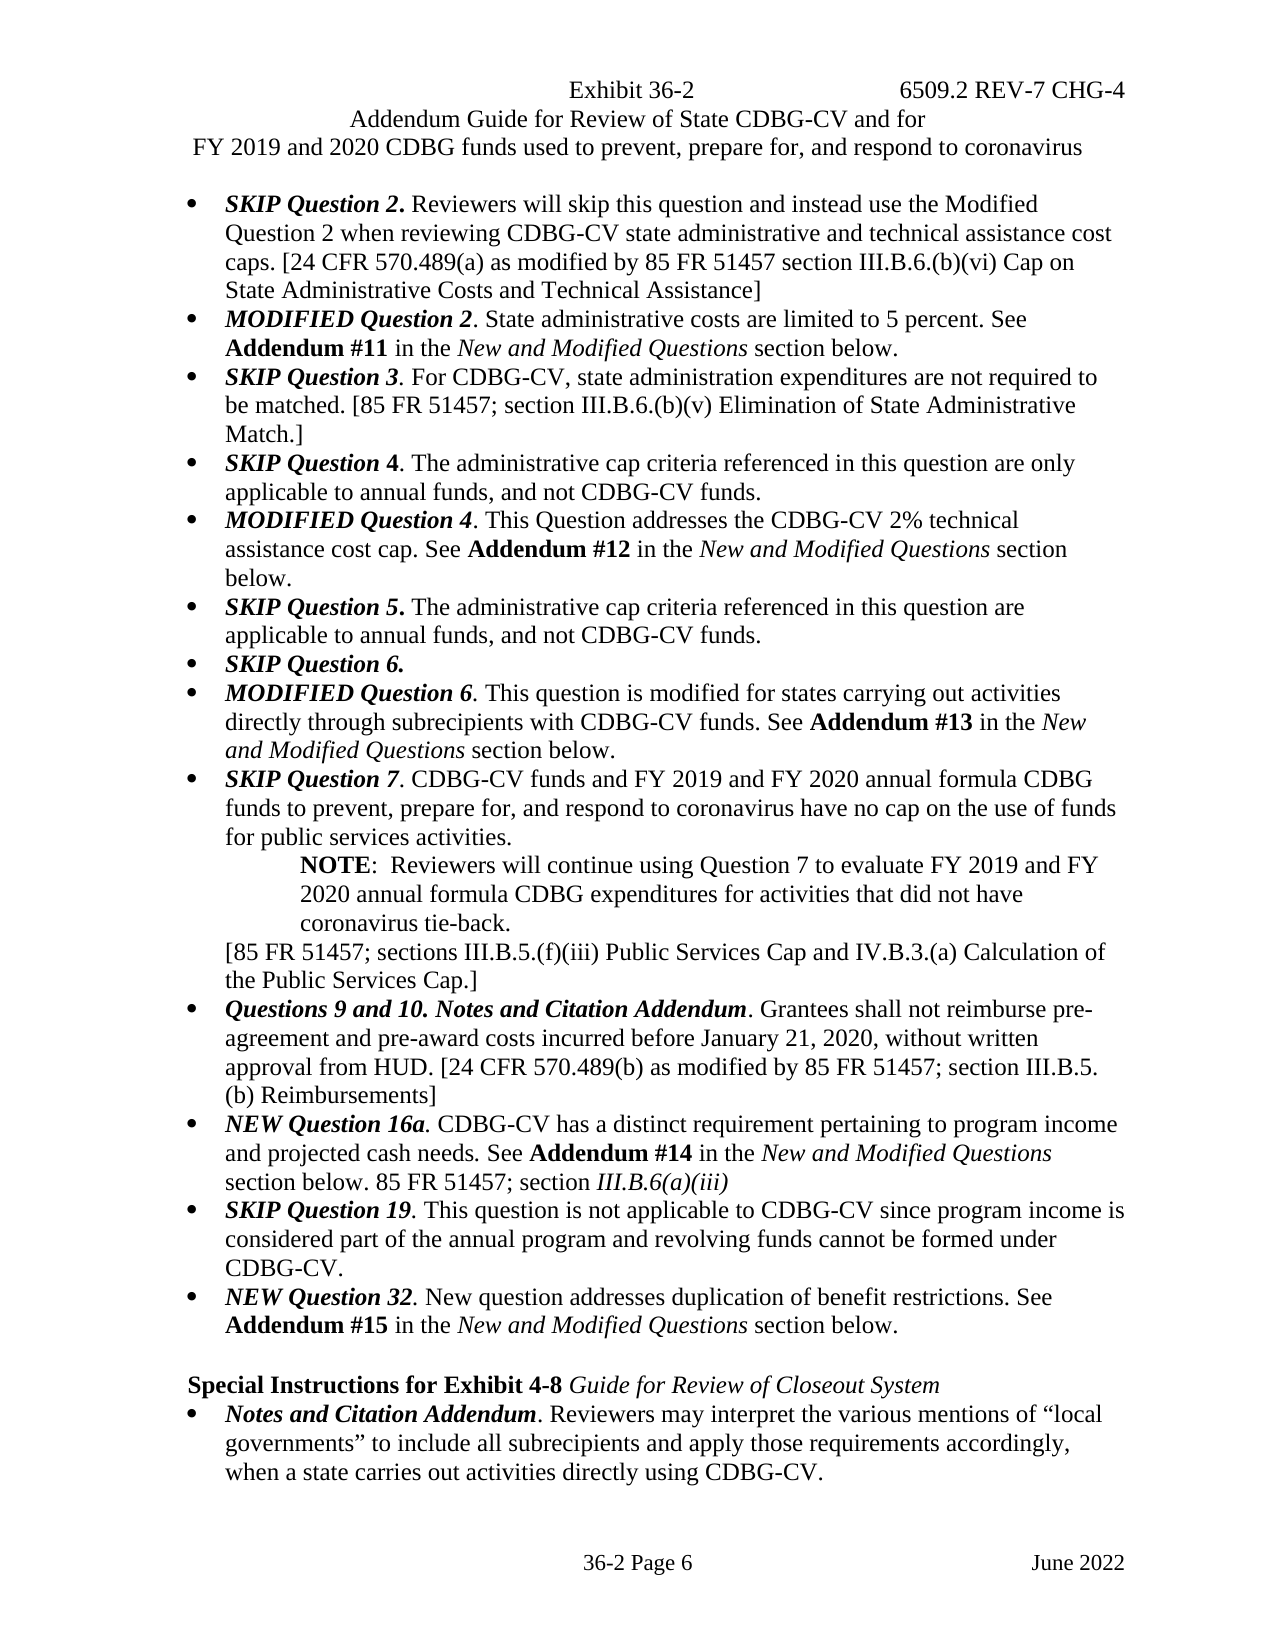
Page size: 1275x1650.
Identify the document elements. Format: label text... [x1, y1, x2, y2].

list MODIFIED Question 4. This Question addresses the CDBG-CV 2% technical assistance cost cap. See Addendum #12 in the New and Modified Questions section below. [187, 506, 1125, 592]
list SKIP Question 3. For CDBG-CV, state administration expenditures are not required to be matched. [85 FR 51457; section III.B.6.(b)(v) Elimination of State Administrative Match.] [187, 362, 1125, 448]
list NOTE: Reviewers will continue using Question 7 to evaluate FY 2019 and FY 2020 annual formula CDBG expenditures for activities that did not have coronavirus tie-back. [300, 851, 1125, 937]
list SKIP Question 5. The administrative cap criteria referenced in this question are applicable to annual funds, and not CDBG-CV funds. [187, 592, 1125, 649]
text Special Instructions for Exhibit 4-8 Guide for Review of Closeout System [187, 1370, 1125, 1399]
list MODIFIED Question 6. This question is modified for states carrying out activities directly through subrecipients with CDBG-CV funds. See Addendum #13 in the New and Modified Questions section below. [187, 678, 1125, 764]
list SKIP Question 19. This question is not applicable to CDBG-CV since program income is considered part of the annual program and revolving funds cannot be formed under CDBG-CV. [187, 1196, 1125, 1282]
list SKIP Question 6. [187, 649, 1125, 678]
list SKIP Question 4. The administrative cap criteria referenced in this question are only applicable to annual funds, and not CDBG-CV funds. [187, 448, 1125, 506]
list SKIP Question 7. CDBG-CV funds and FY 2019 and FY 2020 annual formula CDBG funds to prevent, prepare for, and respond to coronavirus have no cap on the use of funds for public services activities. [187, 764, 1125, 851]
list [85 FR 51457; sections III.B.5.(f)(iii) Public Services Cap and IV.B.3.(a) Calculation of the Public Services Cap.] [225, 937, 1125, 994]
list MODIFIED Question 2. State administrative costs are limited to 5 percent. See Addendum #11 in the New and Modified Questions section below. [187, 304, 1125, 362]
list SKIP Question 2. Reviewers will skip this question and instead use the Modified Question 2 when reviewing CDBG-CV state administrative and technical assistance cost caps. [24 CFR 570.489(a) as modified by 85 FR 51457 section III.B.6.(b)(vi) Cap on State Administrative Costs and Technical Assistance] [187, 189, 1125, 304]
list Notes and Citation Addendum. Reviewers may interpret the various mentions of “local governments” to include all subrecipients and apply those requirements accordingly, when a state carries out activities directly using CDBG-CV. [187, 1399, 1125, 1485]
list NEW Question 32. New question addresses duplication of benefit restrictions. See Addendum #15 in the New and Modified Questions section below. [187, 1282, 1125, 1339]
list NEW Question 16a. CDBG-CV has a distinct requirement pertaining to program income and projected cash needs. See Addendum #14 in the New and Modified Questions section below. 85 FR 51457; section III.B.6(a)(iii) [187, 1109, 1125, 1196]
list Questions 9 and 10. Notes and Citation Addendum. Grantees shall not reimburse pre-agreement and pre-award costs incurred before January 21, 2020, without written approval from HUD. [24 CFR 570.489(b) as modified by 85 FR 51457; section III.B.5.(b) Reimbursements] [187, 994, 1125, 1109]
